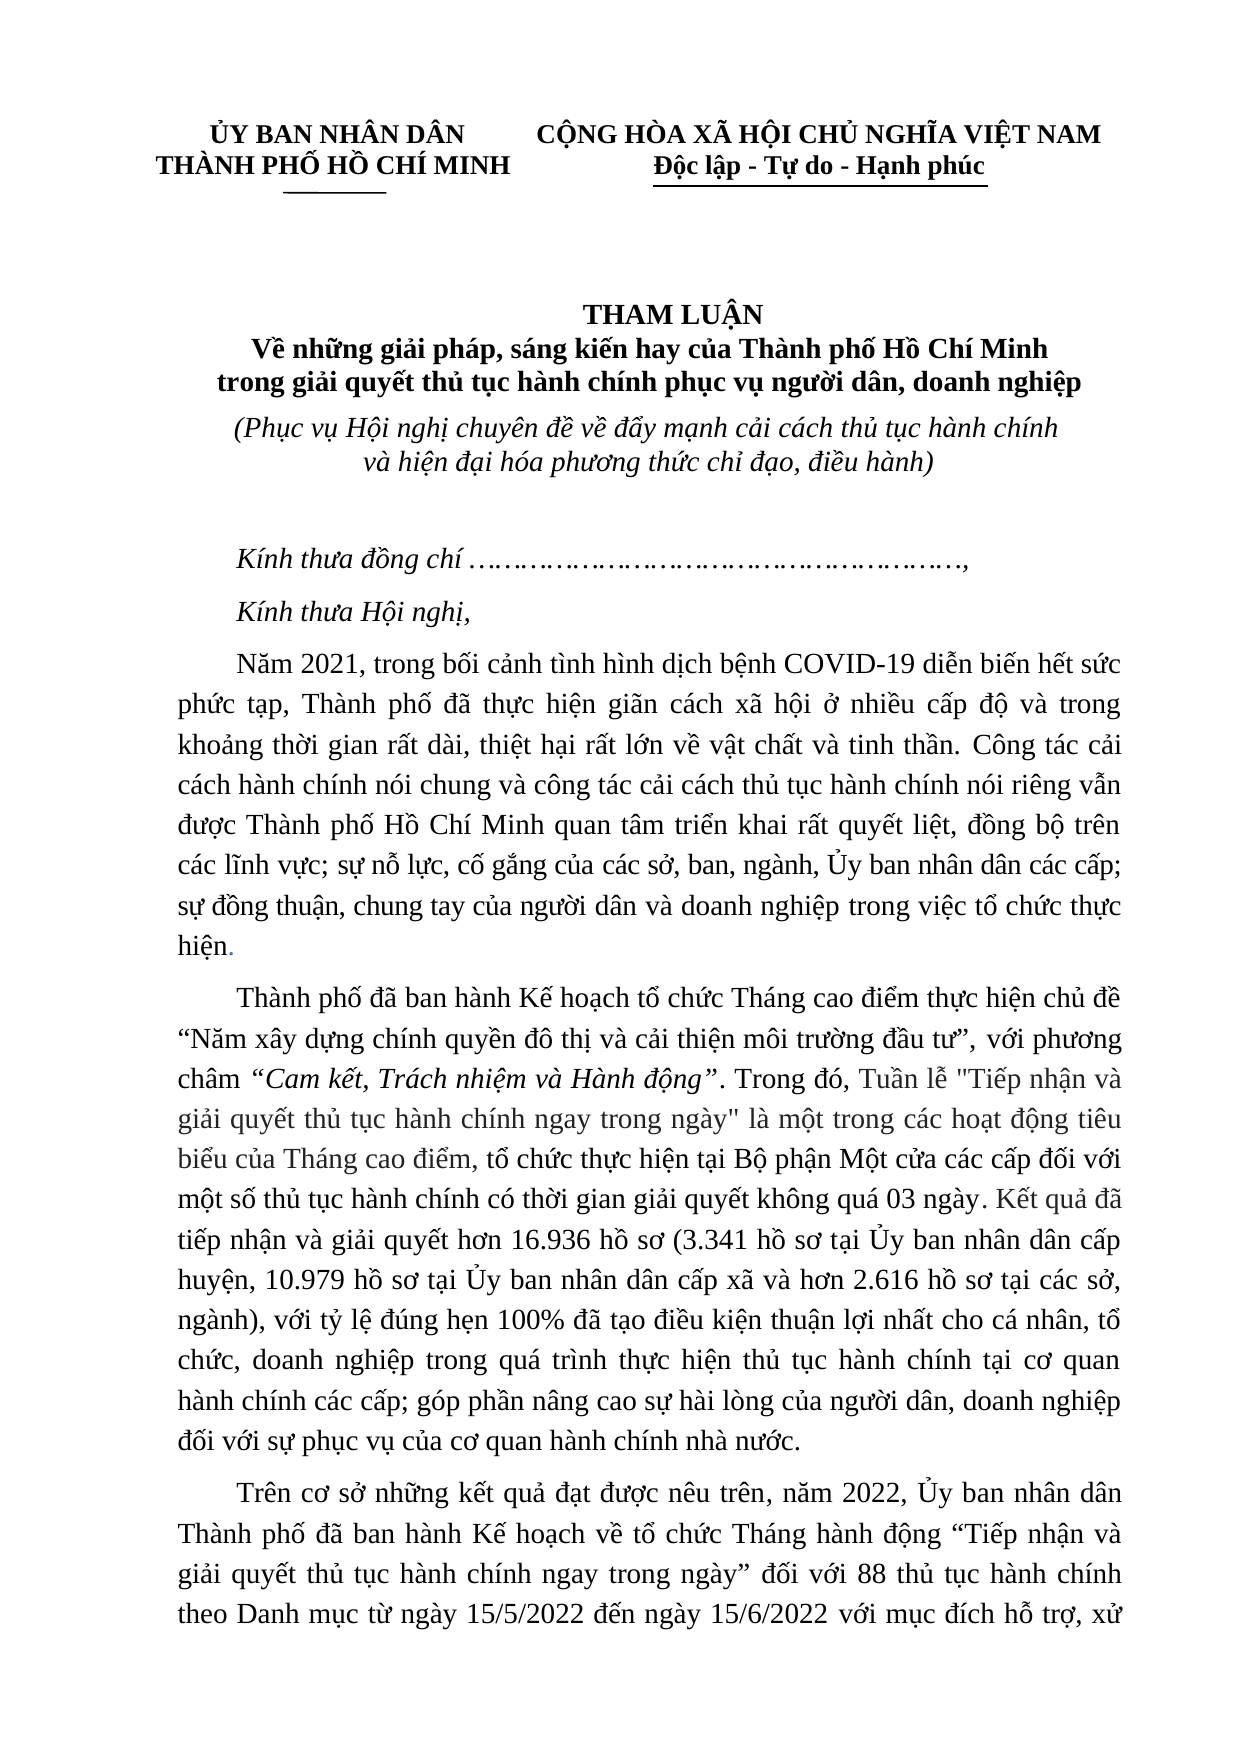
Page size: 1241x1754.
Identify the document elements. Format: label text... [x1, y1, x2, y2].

text (Phục vụ Hội nghị chuyên đề về đẩy mạnh cải cách thủ tục hành chính và hiện đại hóa phương thức chỉ đạo, điều hành) [177, 410, 1122, 477]
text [177, 1589, 1122, 1630]
text Kính thưa Hội nghị, [177, 594, 1122, 627]
text THAM LUẬN [177, 297, 1169, 331]
text Năm 2021, trong bối cảnh tình hình dịch bệnh COVID-19 diễn biến hết sức phức tạp, Thành phố đã thực hiện giãn cách xã hội ở nhiều cấp độ và trong khoảng thời gian rất dài, thiệt hại rất lớn về vật chất và tinh thần. Công tác cải cách hành chính nói chung và công tác cải cách thủ tục hành chính nói riêng vẫn được Thành phố Hồ Chí Minh quan tâm triển khai rất quyết liệt, đồng bộ trên các lĩnh vực; sự nỗ lực, cố gắng của các sở, ban, ngành, Ủy ban nhân dân các cấp; sự đồng thuận, chung tay của người dân và doanh nghiệp trong việc tổ chức thực hiện. [177, 921, 1122, 961]
table_header Ủy ban nhÂn dÂn thÀnh phỐ hỒ chÍ minh [144, 118, 528, 214]
text Về những giải pháp, sáng kiến hay của Thành phố Hồ Chí Minh trong giải quyết thủ tục hành chính phục vụ người dân, doanh nghiệp [177, 331, 1122, 398]
text Kính thưa đồng chí …………………………………………………, [177, 541, 1122, 574]
text Thành phố đã ban hành Kế hoạch tổ chức Tháng cao điểm thực hiện chủ đề “Năm xây dựng chính quyền đô thị và cải thiện môi trường đầu tư”, với phương châm “Cam kết, Trách nhiệm và Hành động”. Trong đó, Tuần lễ "Tiếp nhận và giải quyết thủ tục hành chính ngay trong ngày" là một trong các hoạt động tiêu biểu của Tháng cao điểm, tổ chức thực hiện tại Bộ phận Một cửa các cấp đối với một số thủ tục hành chính có thời gian giải quyết không quá 03 ngày. Kết quả đã tiếp nhận và giải quyết hơn 16.936 hồ sơ (3.341 hồ sơ tại Ủy ban nhân dân cấp huyện, 10.979 hồ sơ tại Ủy ban nhân dân cấp xã và hơn 2.616 hồ sơ tại các sở, ngành), với tỷ lệ đúng hẹn 100% đã tạo điều kiện thuận lợi nhất cho cá nhân, tổ chức, doanh nghiệp trong quá trình thực hiện thủ tục hành chính tại cơ quan hành chính các cấp; góp phần nâng cao sự hài lòng của người dân, doanh nghiệp đối với sự phục vụ của cơ quan hành chính nhà nước. [177, 981, 1122, 1101]
text Thành phố đã ban hành Kế hoạch tổ chức Tháng cao điểm thực hiện chủ đề “Năm xây dựng chính quyền đô thị và cải thiện môi trường đầu tư”, với phương châm “Cam kết, Trách nhiệm và Hành động”. Trong đó, Tuần lễ "Tiếp nhận và giải quyết thủ tục hành chính ngay trong ngày" là một trong các hoạt động tiêu biểu của Tháng cao điểm, tổ chức thực hiện tại Bộ phận Một cửa các cấp đối với một số thủ tục hành chính có thời gian giải quyết không quá 03 ngày. Kết quả đã tiếp nhận và giải quyết hơn 16.936 hồ sơ (3.341 hồ sơ tại Ủy ban nhân dân cấp huyện, 10.979 hồ sơ tại Ủy ban nhân dân cấp xã và hơn 2.616 hồ sơ tại các sở, ngành), với tỷ lệ đúng hẹn 100% đã tạo điều kiện thuận lợi nhất cho cá nhân, tổ chức, doanh nghiệp trong quá trình thực hiện thủ tục hành chính tại cơ quan hành chính các cấp; góp phần nâng cao sự hài lòng của người dân, doanh nghiệp đối với sự phục vụ của cơ quan hành chính nhà nước. [177, 1135, 1122, 1456]
text Năm 2021, trong bối cảnh tình hình dịch bệnh COVID-19 diễn biến hết sức phức tạp, Thành phố đã thực hiện giãn cách xã hội ở nhiều cấp độ và trong khoảng thời gian rất dài, thiệt hại rất lớn về vật chất và tinh thần. Công tác cải cách hành chính nói chung và công tác cải cách thủ tục hành chính nói riêng vẫn được Thành phố Hồ Chí Minh quan tâm triển khai rất quyết liệt, đồng bộ trên các lĩnh vực; sự nỗ lực, cố gắng của các sở, ban, ngành, Ủy ban nhân dân các cấp; sự đồng thuận, chung tay của người dân và doanh nghiệp trong việc tổ chức thực hiện. [177, 646, 1122, 888]
table_header cỘng hÒa xÃ hỘi chỦ nghĨa viỆt nam Độc lập - Tự do - Hạnh phúc [528, 118, 1133, 214]
